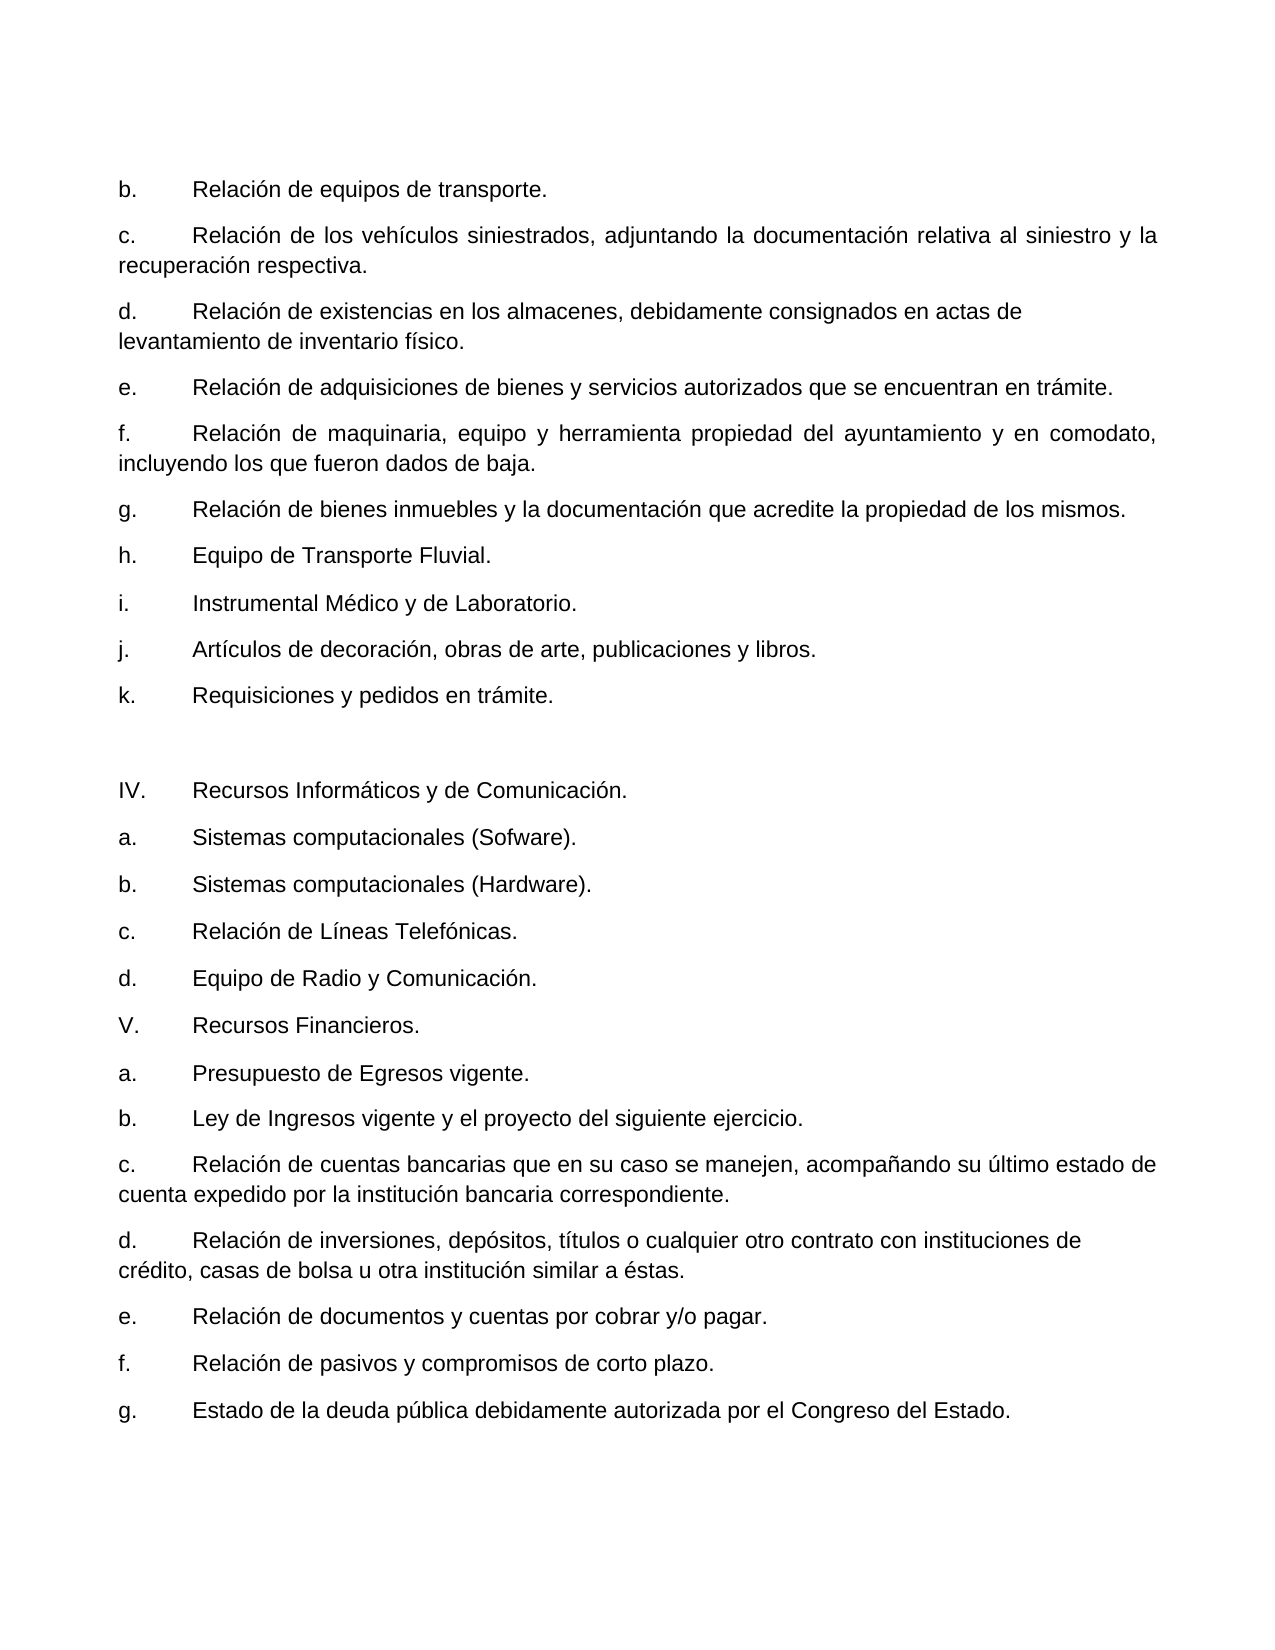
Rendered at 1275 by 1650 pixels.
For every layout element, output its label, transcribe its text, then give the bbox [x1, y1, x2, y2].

text g. Estado de la deuda pública debidamente autorizada por el Congreso del Estado. [118, 1397, 1171, 1424]
text b. Ley de Ingresos vigente y el proyecto del siguiente ejercicio. [118, 1105, 1171, 1132]
text d. Equipo de Radio y Comunicación. V. Recursos Financieros. [118, 965, 541, 1039]
text i. Instrumental Médico y de Laboratorio. [118, 590, 1171, 616]
text c. Relación de los vehículos siniestrados, adjuntando la documentación relativa al siniestro y la recuperación respectiva. [118, 222, 1161, 279]
text e. Relación de documentos y cuentas por cobrar y/o pagar. f. Relación de pasivos y compromisos de corto plazo. [118, 1303, 771, 1376]
text e. Relación de adquisiciones de bienes y servicios autorizados que se encuentran en trámite. [118, 374, 1171, 400]
text j. Artículos de decoración, obras de arte, publicaciones y libros. k. Requisiciones y pedidos en trámite. [118, 636, 820, 709]
text IV. Recursos Informáticos y de Comunicación. a. Sistemas computacionales (Sofware). [118, 777, 632, 850]
text a. Presupuesto de Egresos vigente. [118, 1059, 1171, 1086]
text d. Relación de inversiones, depósitos, títulos o cualquier otro contrato con instituciones de crédito, casas de bolsa u otra institución similar a éstas. [118, 1227, 1161, 1284]
text g. Relación de bienes inmuebles y la documentación que acredite la propiedad de los mismos. h. Equipo de Transporte Fluvial. [118, 496, 1130, 569]
text c. Relación de cuentas bancarias que en su caso se manejen, acompañando su último estado de cuenta expedido por la institución bancaria correspondiente. [118, 1151, 1161, 1208]
text b. Sistemas computacionales (Hardware). c. Relación de Líneas Telefónicas. [118, 871, 596, 944]
text f. Relación de maquinaria, equipo y herramienta propiedad del ayuntamiento y en comodato, incluyendo los que fueron dados de baja. [118, 419, 1161, 476]
text b. Relación de equipos de transporte. [118, 176, 1171, 203]
text d. Relación de existencias en los almacenes, debidamente consignados en actas de levantamiento de inventario físico. [118, 298, 1161, 354]
